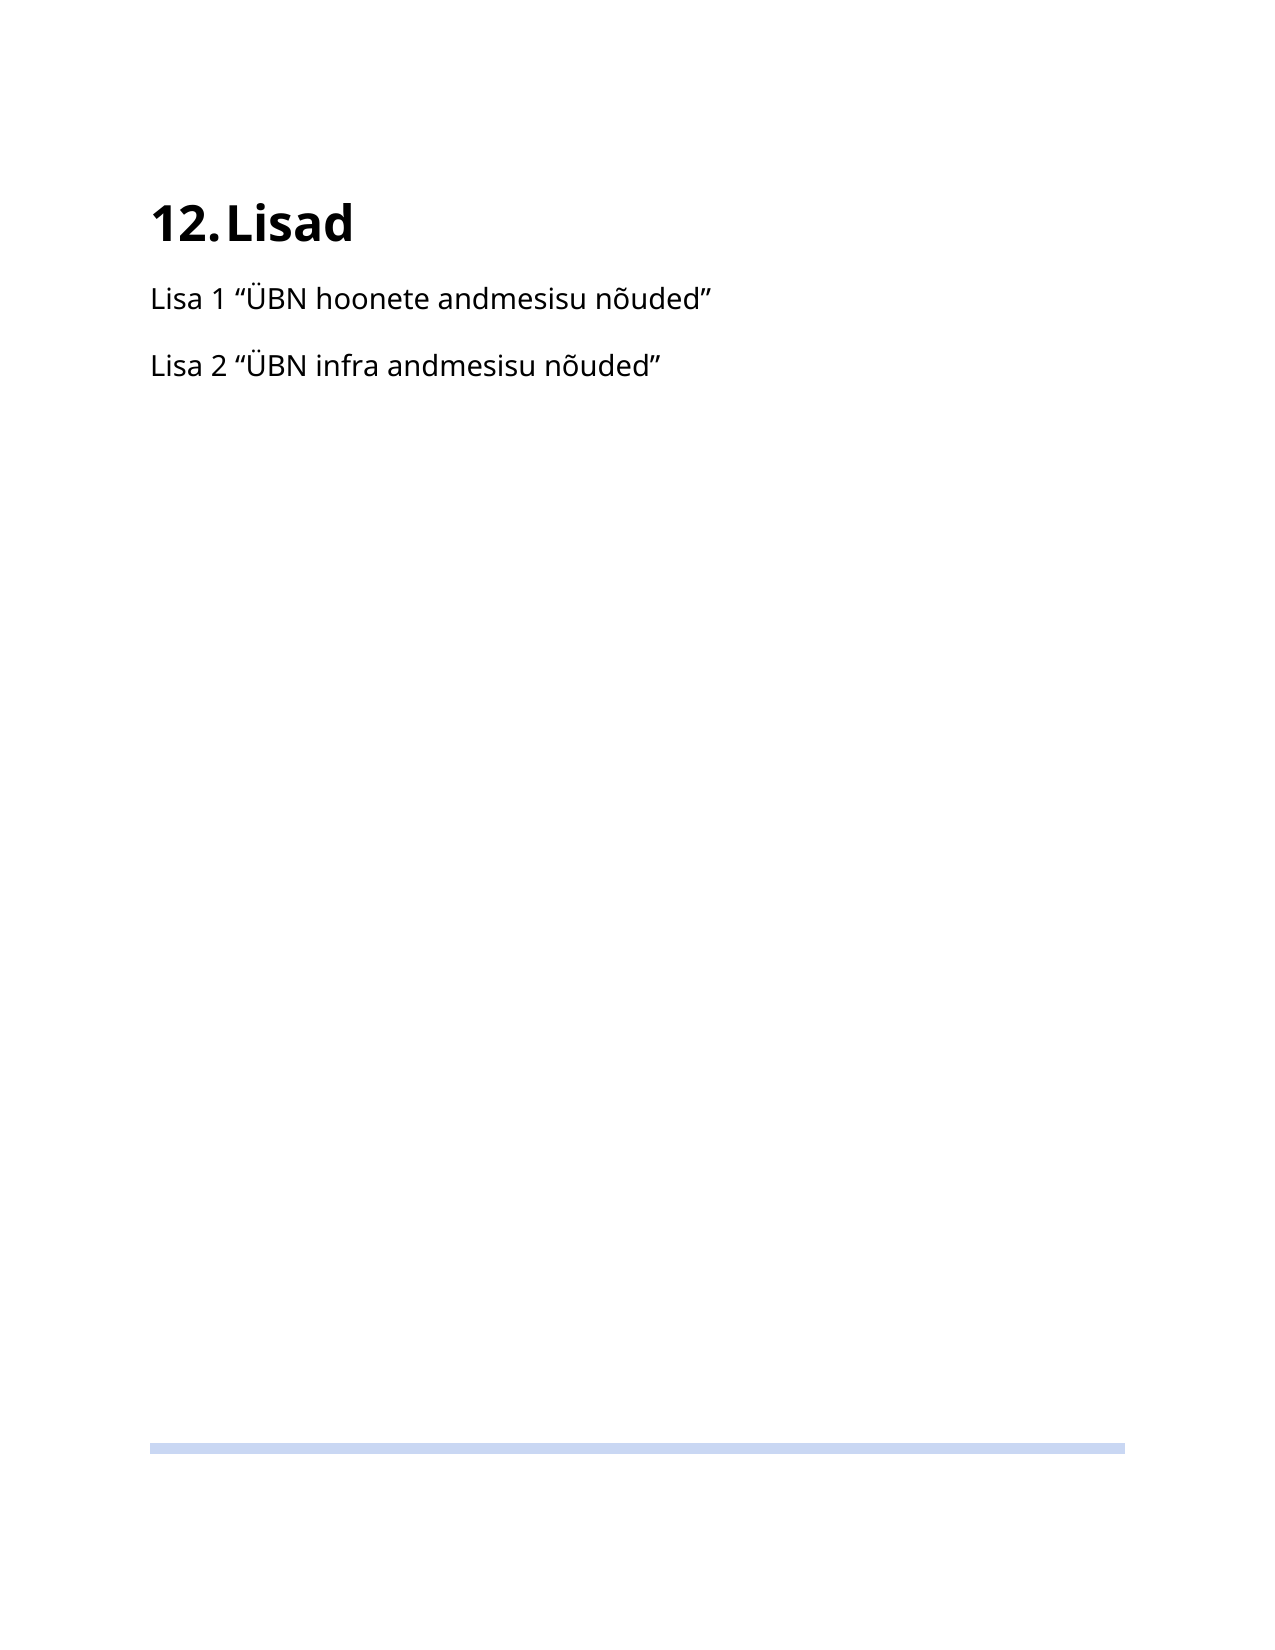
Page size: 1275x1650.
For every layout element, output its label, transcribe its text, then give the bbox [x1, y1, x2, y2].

text Lisa 1 “ÜBN hoonete andmesisu nõuded” [150, 278, 1125, 318]
picture [150, 1443, 1125, 1454]
text Lisa 2 “ÜBN infra andmesisu nõuded” [150, 345, 1125, 384]
subtitle Lisad [150, 187, 1125, 256]
